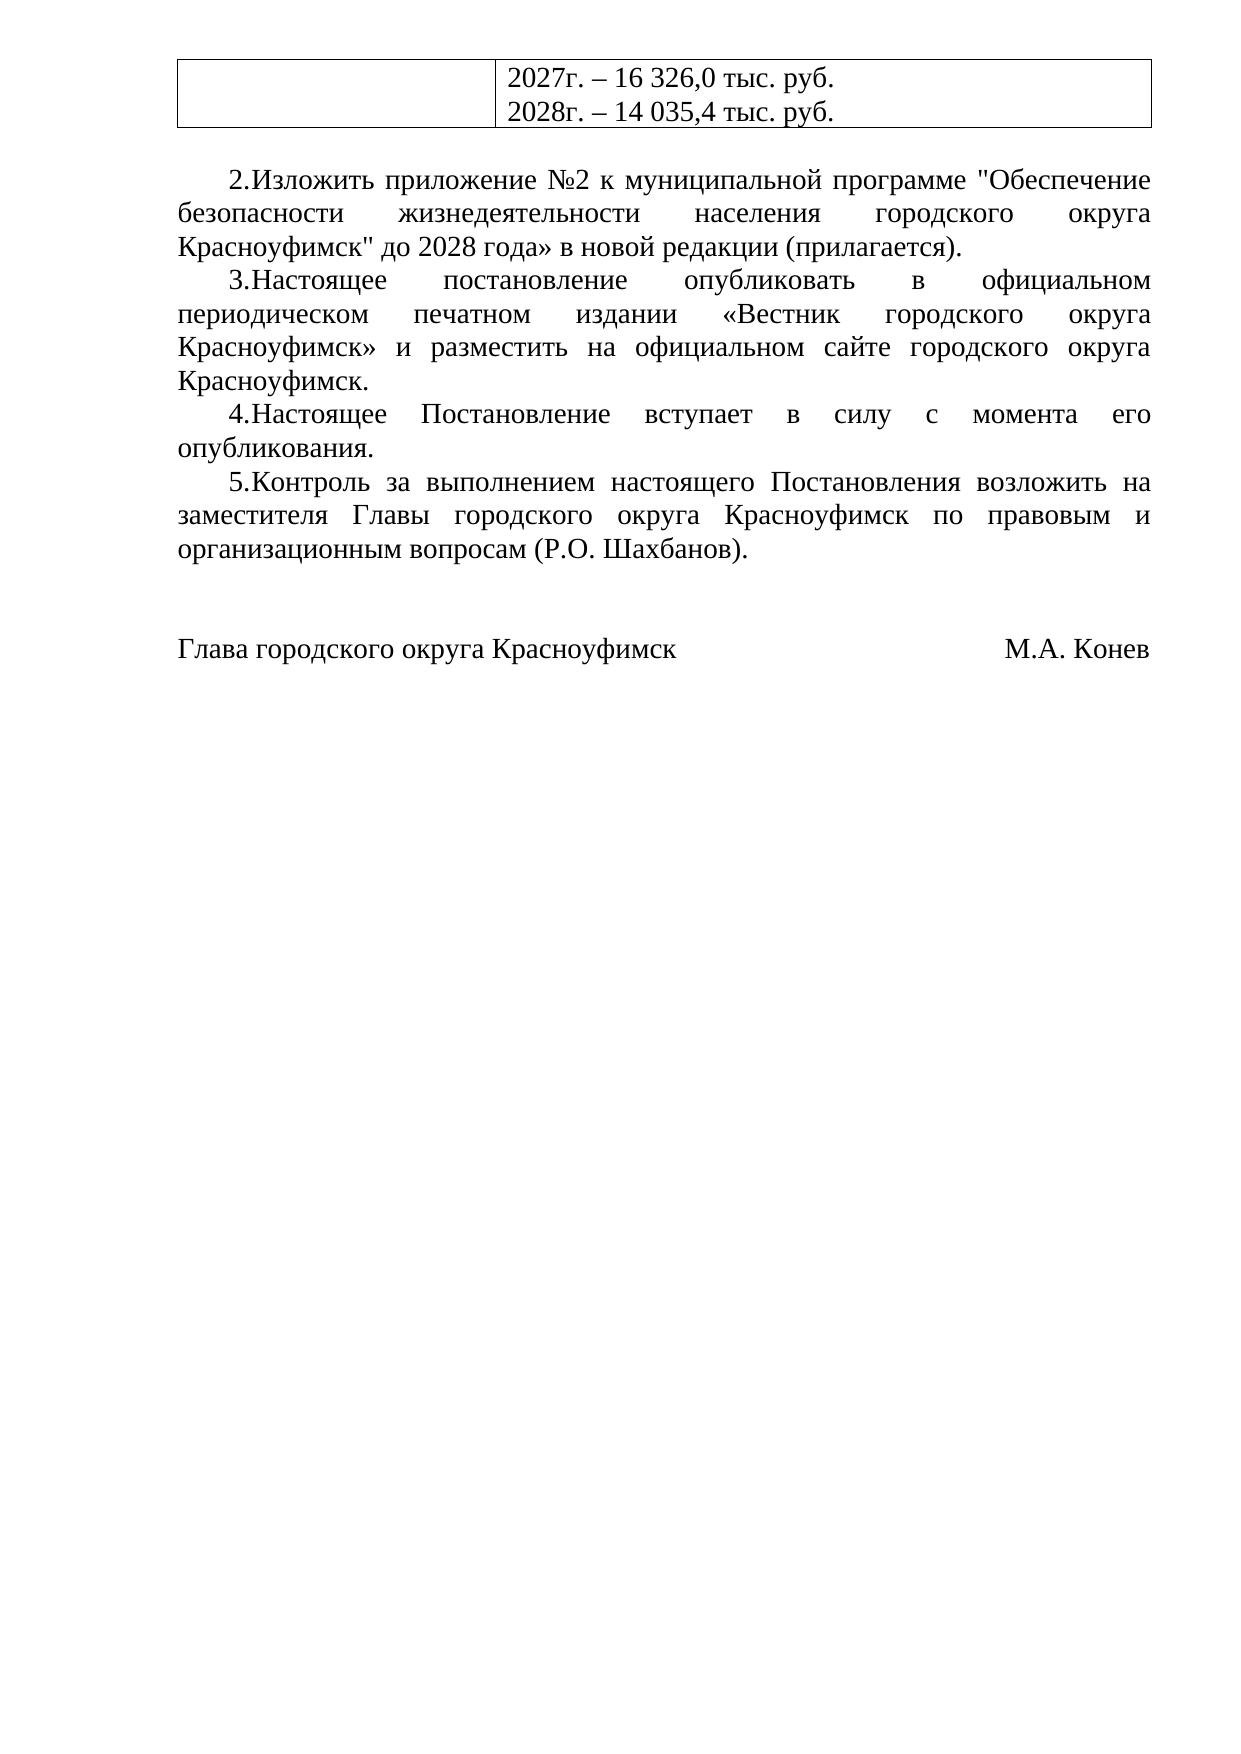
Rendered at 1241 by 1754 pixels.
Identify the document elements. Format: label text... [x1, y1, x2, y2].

list Настоящее постановление опубликовать в официальном периодическом печатном издании «Вестник городского округа Красноуфимск» и разместить на официальном сайте городского округа Красноуфимск. [177, 262, 1152, 397]
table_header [178, 60, 495, 127]
list Изложить приложение №2 к муниципальной программе "Обеспечение безопасности жизнедеятельности населения городского округа Красноуфимск" до 2028 года» в новой редакции (прилагается). [177, 162, 1152, 262]
list Контроль за выполнением настоящего Постановления возложить на заместителя Главы городского округа Красноуфимск по правовым и организационным вопросам (Р.О. Шахбанов). [177, 464, 1152, 564]
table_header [496, 60, 1151, 127]
list Настоящее Постановление вступает в силу с момента его опубликования. [177, 397, 1152, 464]
text Глава городского округа Красноуфимск М.А. Конев [177, 631, 1152, 665]
